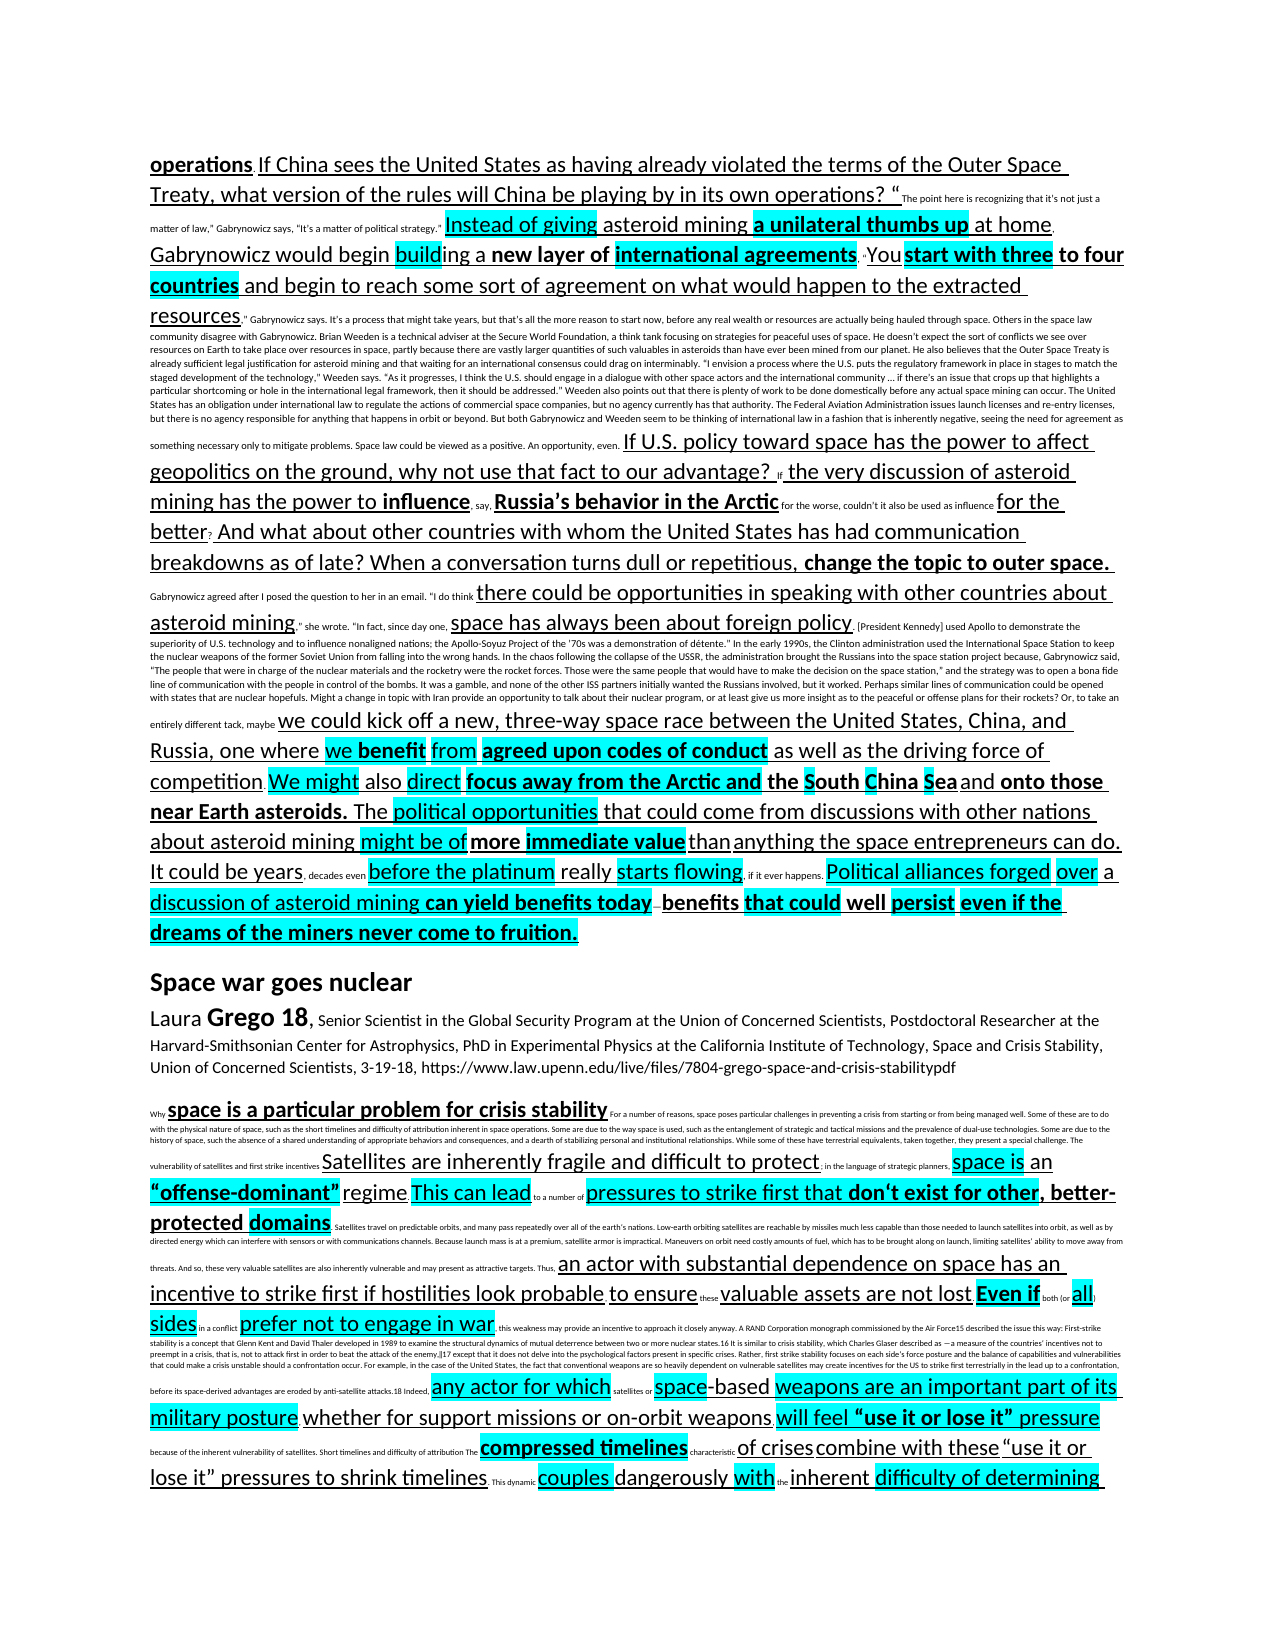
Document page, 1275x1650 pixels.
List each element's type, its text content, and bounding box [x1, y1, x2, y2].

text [150, 1095, 1125, 1491]
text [150, 150, 1125, 946]
text Laura Grego 18, Senior Scientist in the Global Security Program at the Union of Concerned Scientists, Postdoctoral Researcher at the Harvard-Smithsonian Center for Astrophysics, PhD in Experimental Physics at the California Institute of Technology, Space and Crisis Stability, Union of Concerned Scientists, 3-19-18, https://www.law.upenn.edu/live/files/7804-grego-space-and-crisis-stabilitypdf [150, 1000, 1125, 1077]
subtitle Space war goes nuclear [150, 965, 1125, 998]
